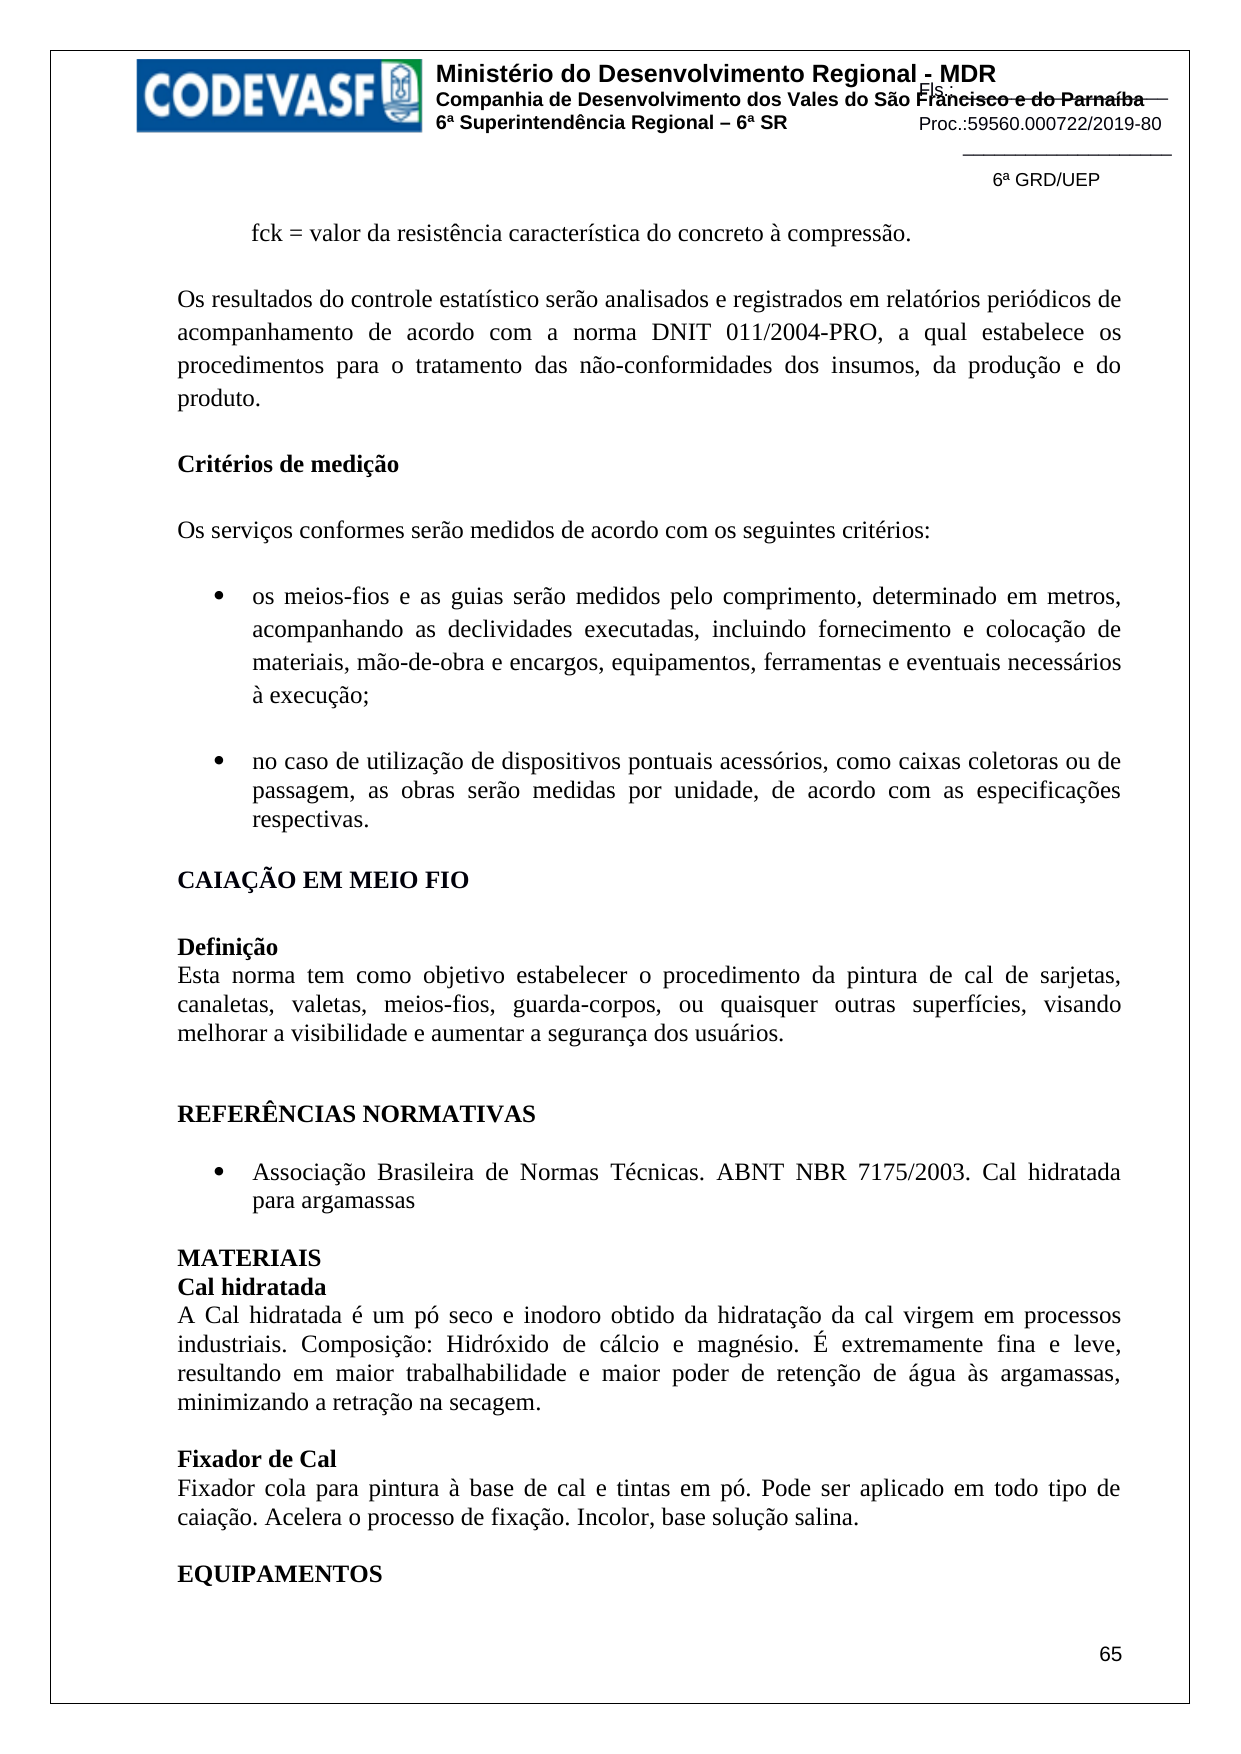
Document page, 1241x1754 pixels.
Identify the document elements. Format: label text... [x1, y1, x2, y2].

text Os resultados do controle estatístico serão analisados e registrados em relatórios periódicos de acompanhamento de acordo com a norma DNIT 011/2004-PRO, a qual estabelece os procedimentos para o tratamento das não-conformidades dos insumos, da produção e do produto. [177, 284, 1122, 412]
text Fixador cola para pintura à base de cal e tintas em pó. Pode ser aplicado em todo tipo de caiação. Acelera o processo de fixação. Incolor, base solução salina. [177, 1473, 1122, 1531]
list Associação Brasileira de Normas Técnicas. ABNT NBR 7175/2003. Cal hidratada para argamassas [214, 1157, 1122, 1214]
picture [136, 59, 424, 135]
text A Cal hidratada é um pó seco e inodoro obtido da hidratação da cal virgem em processos industriais. Composição: Hidróxido de cálcio e magnésio. É extremamente fina e leve, resultando em maior trabalhabilidade e maior poder de retenção de água às argamassas, minimizando a retração na secagem. [177, 1301, 1122, 1416]
text Cal hidratada [177, 1272, 1122, 1301]
text Critérios de medição [177, 449, 1122, 478]
text CAIAÇÃO EM MEIO FIO [177, 866, 1122, 894]
text EQUIPAMENTOS [177, 1559, 1122, 1588]
list os meios-fios e as guias serão medidos pelo comprimento, determinado em metros, acompanhando as declividades executadas, incluindo fornecimento e colocação de materiais, mão-de-obra e encargos, equipamentos, ferramentas e eventuais necessários à execução; [214, 581, 1122, 709]
text Esta norma tem como objetivo estabelecer o procedimento da pintura de cal de sarjetas, canaletas, valetas, meios-fios, guarda-corpos, ou quaisquer outras superfícies, visando melhorar a visibilidade e aumentar a segurança dos usuários. [177, 960, 1122, 1047]
text fck = valor da resistência característica do concreto à compressão. [177, 218, 1122, 247]
text Os serviços conformes serão medidos de acordo com os seguintes critérios: [177, 515, 1122, 544]
text REFERÊNCIAS NORMATIVAS [177, 1099, 1122, 1128]
text Definição [177, 932, 1122, 960]
text Fixador de Cal [177, 1444, 1122, 1473]
text MATERIAIS [177, 1243, 1122, 1272]
list no caso de utilização de dispositivos pontuais acessórios, como caixas coletoras ou de passagem, as obras serão medidas por unidade, de acordo com as especificações respectivas. [214, 746, 1122, 832]
